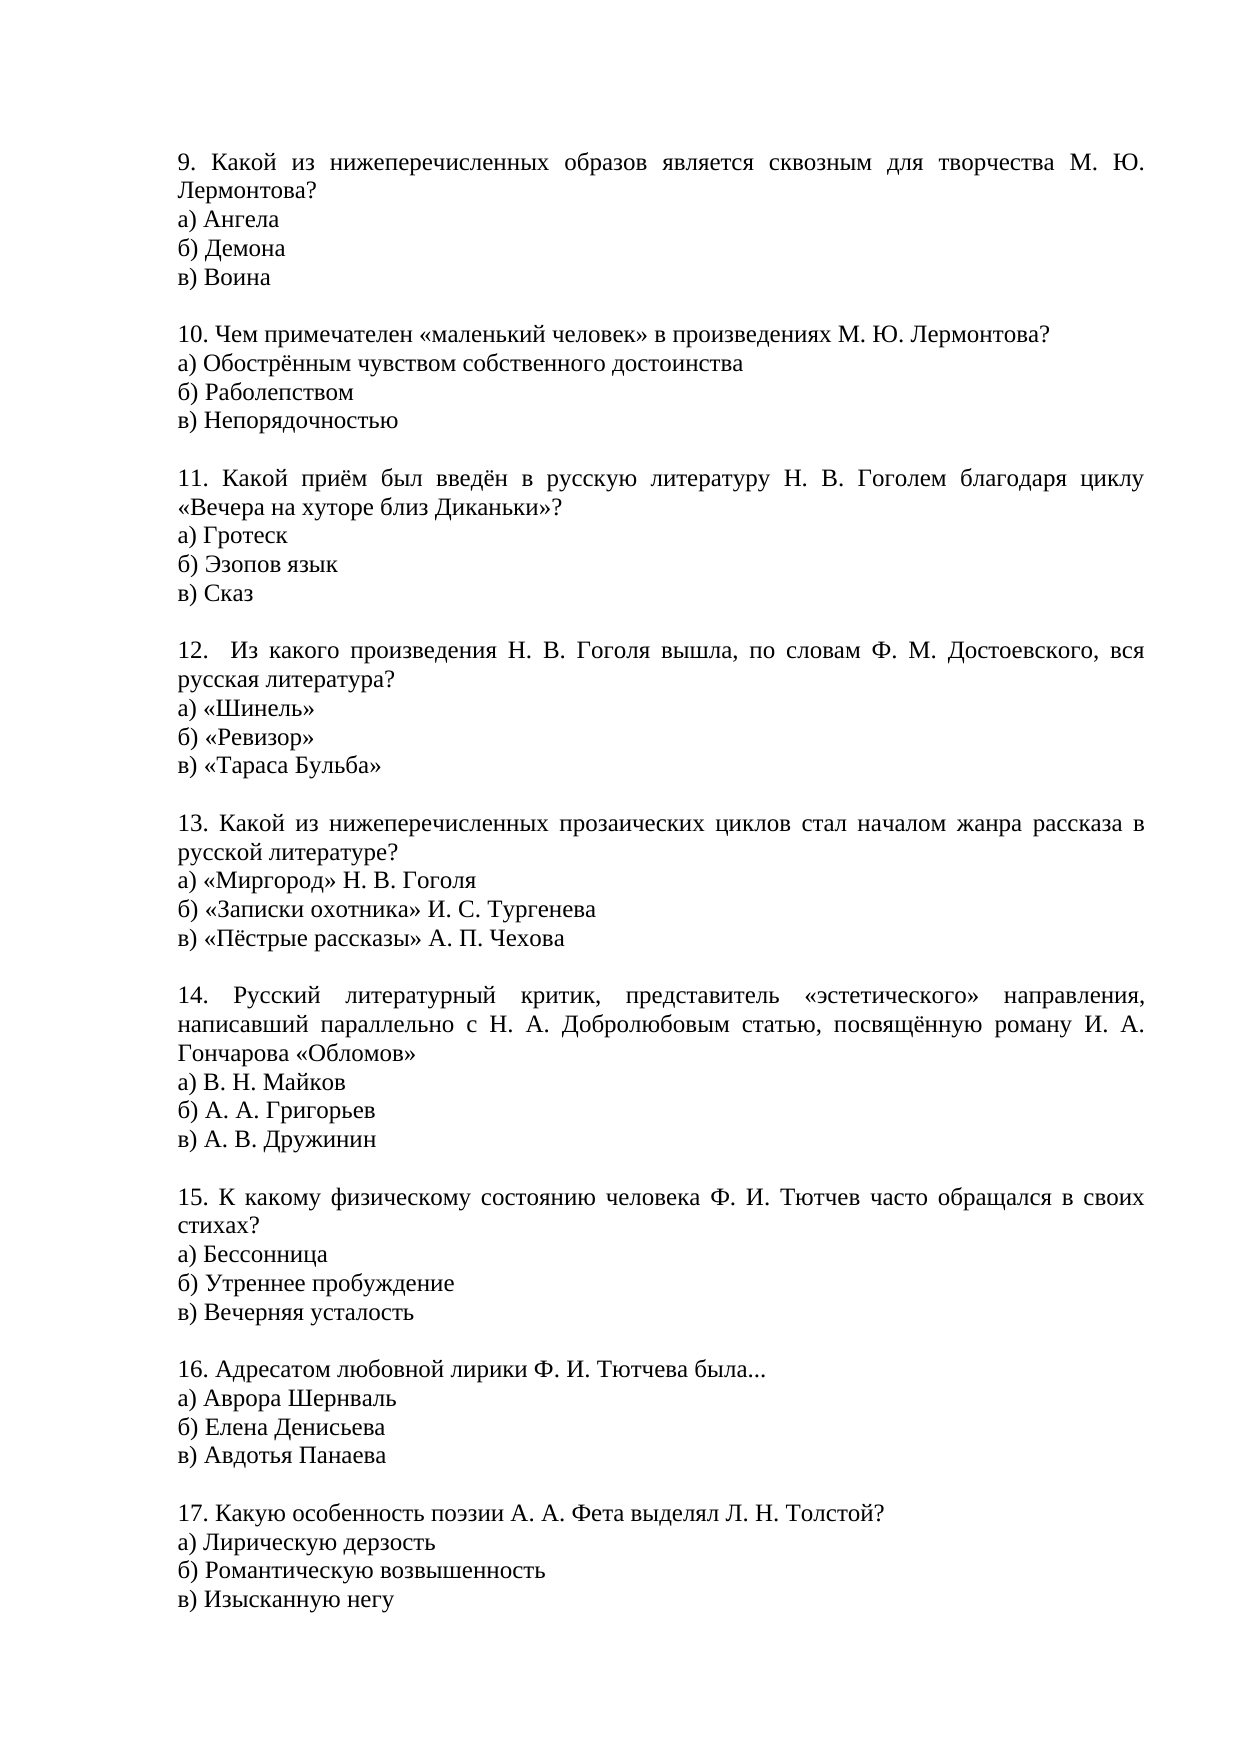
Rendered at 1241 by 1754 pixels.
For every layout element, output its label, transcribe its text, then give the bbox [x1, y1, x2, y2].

text 11. Какой приём был введён в русскую литературу Н. В. Гоголем благодаря циклу «Вечера на хуторе близ Диканьки»? [177, 463, 1146, 521]
text в) Воина [177, 262, 1146, 291]
text 15. К какому физическому состоянию человека Ф. И. Тютчев часто обращался в своих стихах? [177, 1182, 1146, 1239]
text 13. Какой из нижеперечисленных прозаических циклов стал началом жанра рассказа в русской литературе? [177, 808, 1146, 866]
text б) Эзопов язык [177, 549, 1146, 578]
text а) Обострённым чувством собственного достоинства [177, 348, 1146, 377]
text а) Гротеск [177, 521, 1146, 549]
text 10. Чем примечателен «маленький человек» в произведениях М. Ю. Лермонтова? [177, 319, 1146, 348]
text в) Сказ [177, 578, 1146, 607]
text б) Романтическую возвышенность [177, 1556, 1146, 1584]
text а) Бессонница [177, 1239, 1146, 1268]
text в) Авдотья Панаева [177, 1441, 1146, 1469]
text а) «Шинель» [177, 693, 1146, 722]
text б) А. А. Григорьев [177, 1096, 1146, 1124]
text б) Елена Денисьева [177, 1412, 1146, 1441]
text а) Лирическую дерзость [177, 1527, 1146, 1556]
text в) А. В. Дружинин [177, 1124, 1146, 1153]
text в) «Пёстрые рассказы» А. П. Чехова [177, 923, 1146, 952]
text 16. Адресатом любовной лирики Ф. И. Тютчева была... [177, 1354, 1146, 1383]
text а) Ангела [177, 204, 1146, 233]
text в) «Тараса Бульба» [177, 751, 1146, 779]
text а) «Миргород» Н. В. Гоголя [177, 866, 1146, 894]
text 17. Какую особенность поэзии А. А. Фета выделял Л. Н. Толстой? [177, 1498, 1146, 1527]
text в) Вечерняя усталость [177, 1297, 1146, 1326]
text а) В. Н. Майков [177, 1067, 1146, 1096]
text 12. Из какого произведения Н. В. Гоголя вышла, по словам Ф. М. Достоевского, вся русская литература? [177, 636, 1146, 693]
text б) Утреннее пробуждение [177, 1268, 1146, 1297]
text в) Непорядочностью [177, 406, 1146, 434]
text б) «Записки охотника» И. С. Тургенева [177, 894, 1146, 923]
text в) Изысканную негу [177, 1584, 1146, 1613]
text б) Демона [177, 233, 1146, 262]
text 14. Русский литературный критик, представитель «эстетического» направления, написавший параллельно с Н. А. Добролюбовым статью, посвящённую роману И. А. Гончарова «Обломов» [177, 981, 1146, 1067]
text а) Аврора Шернваль [177, 1383, 1146, 1412]
text б) Раболепством [177, 377, 1146, 406]
text 9. Какой из нижеперечисленных образов является сквозным для творчества М. Ю. Лермонтова? [177, 147, 1146, 204]
text б) «Ревизор» [177, 722, 1146, 751]
